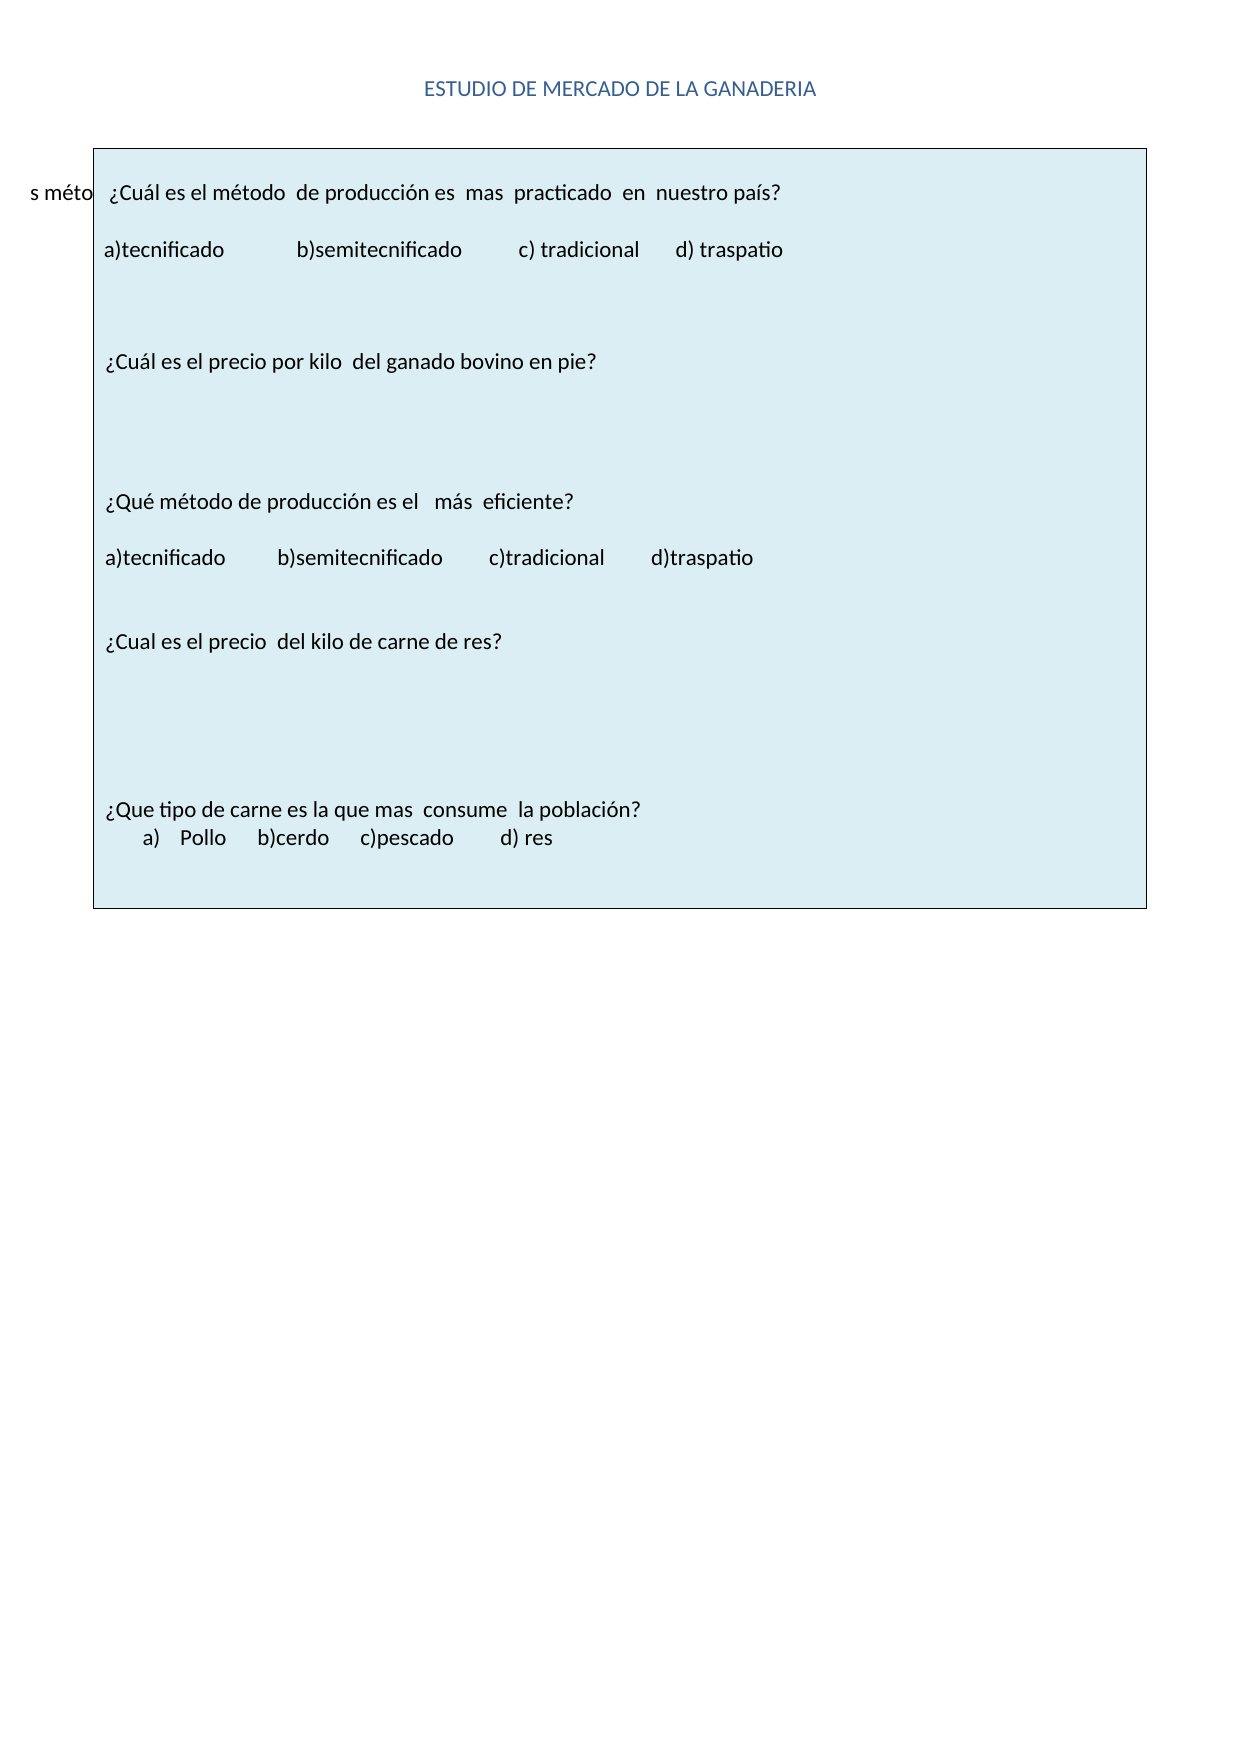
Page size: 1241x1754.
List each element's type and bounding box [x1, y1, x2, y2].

table_cell [94, 149, 1146, 908]
